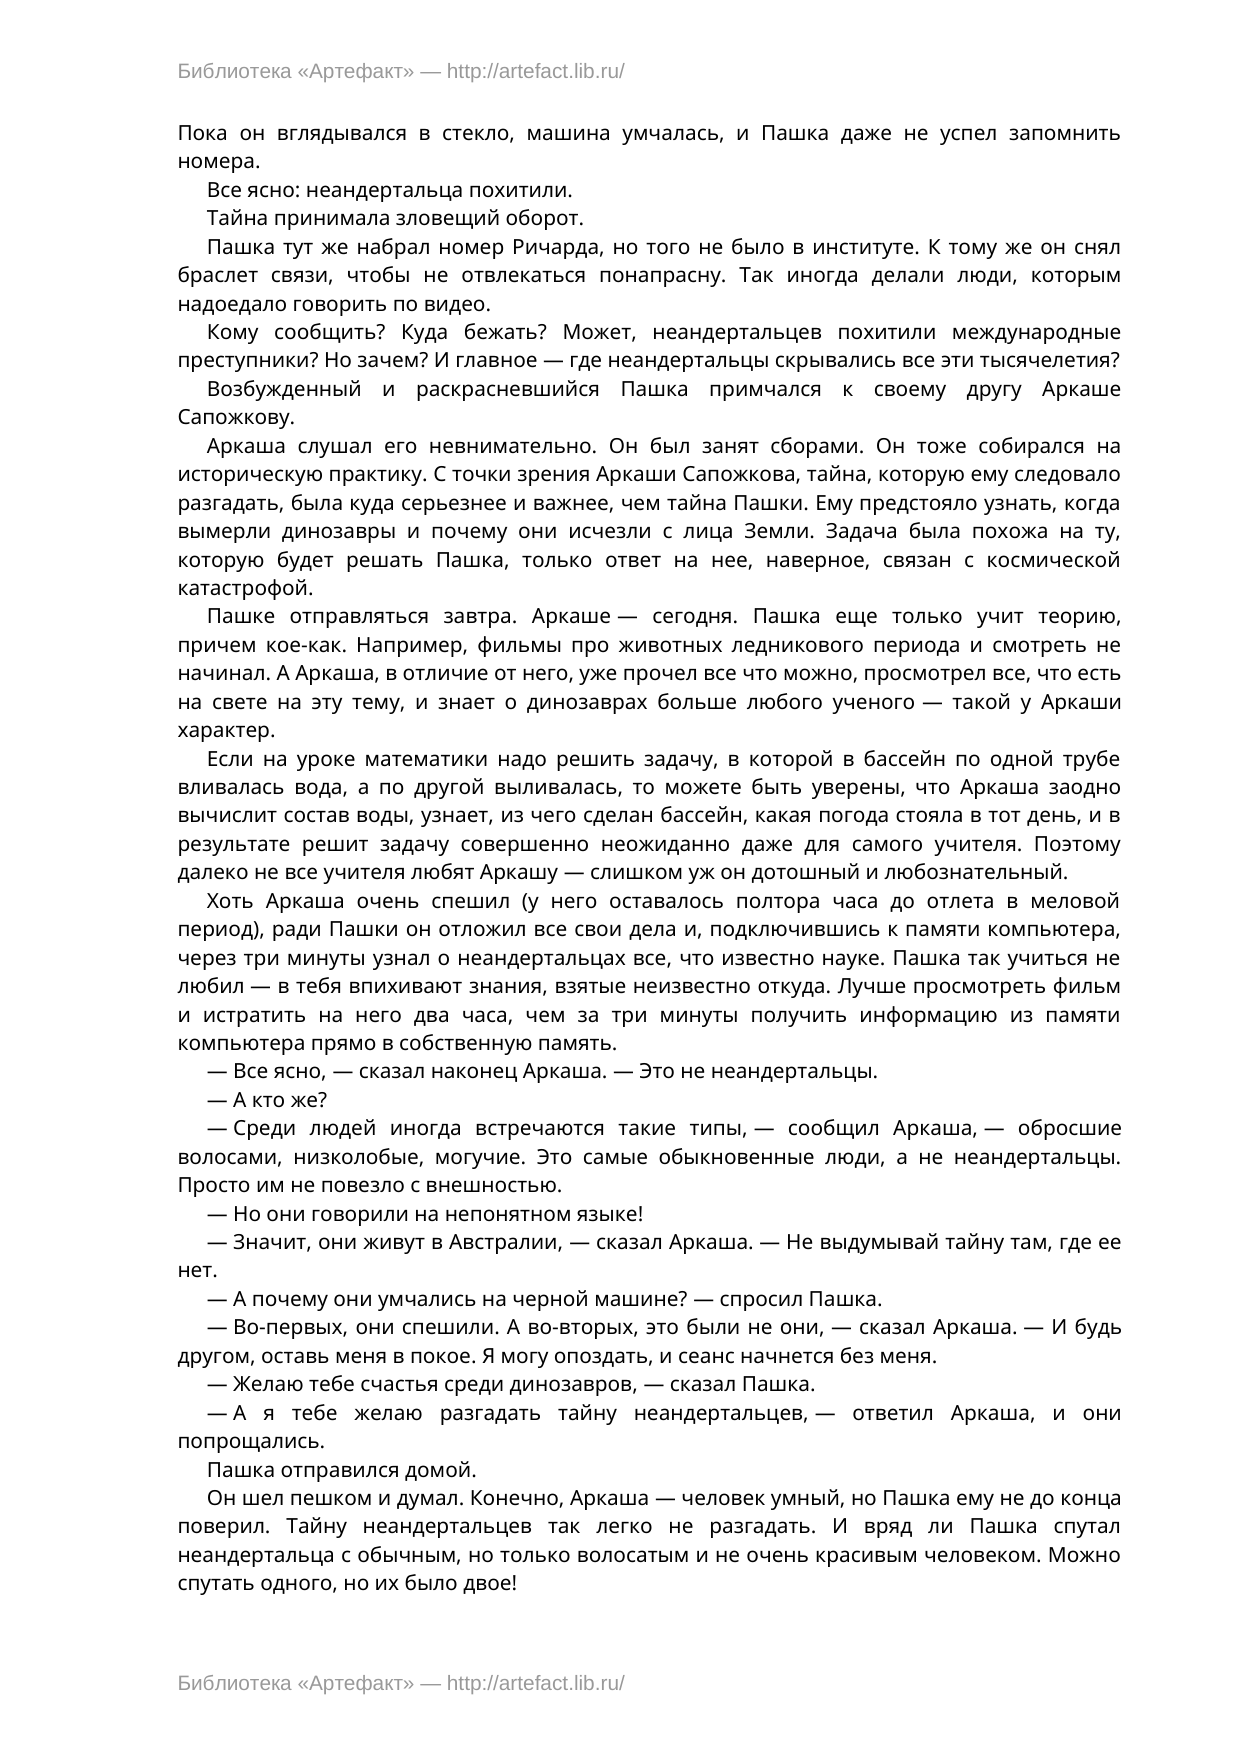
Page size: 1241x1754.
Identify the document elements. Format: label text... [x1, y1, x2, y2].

text — Но они говорили на непонятном языке! [177, 1199, 1122, 1227]
text Он шел пешком и думал. Конечно, Аркаша — человек умный, но Пашка ему не до конца поверил. Тайну неандертальцев так легко не разгадать. И вряд ли Пашка спутал неандертальца с обычным, но только волосатым и не очень красивым человеком. Можно спутать одного, но их было двое! [177, 1483, 1122, 1597]
text — А кто же? [177, 1085, 1122, 1113]
text — Желаю тебе счастья среди динозавров, — сказал Пашка. [177, 1369, 1122, 1398]
text Все ясно: неандертальца похитили. [177, 175, 1122, 203]
text Хоть Аркаша очень спешил (у него оставалось полтора часа до отлета в меловой период), ради Пашки он отложил все свои дела и, подключившись к памяти компьютера, через три минуты узнал о неандертальцах все, что известно науке. Пашка так учиться не любил — в тебя впихивают знания, взятые неизвестно откуда. Лучше просмотреть фильм и истратить на него два часа, чем за три минуты получить информацию из памяти компьютера прямо в собственную память. [177, 886, 1122, 1057]
text — Все ясно, — сказал наконец Аркаша. — Это не неандертальцы. [177, 1057, 1122, 1085]
text Возбужденный и раскрасневшийся Пашка примчался к своему другу Аркаше Сапожкову. [177, 374, 1122, 431]
text Если на уроке математики надо решить задачу, в которой в бассейн по одной трубе вливалась вода, а по другой выливалась, то можете быть уверены, что Аркаша заодно вычислит состав воды, узнает, из чего сделан бассейн, какая погода стояла в тот день, и в результате решит задачу совершенно неожиданно даже для самого учителя. Поэтому далеко не все учителя любят Аркашу — слишком уж он дотошный и любознательный. [177, 744, 1122, 886]
text Кому сообщить? Куда бежать? Может, неандертальцев похитили международные преступники? Но зачем? И главное — где неандертальцы скрывались все эти тысячелетия? [177, 317, 1122, 374]
text Тайна принимала зловещий оборот. [177, 203, 1122, 232]
text Пашка отправился домой. [177, 1455, 1122, 1483]
text — Среди людей иногда встречаются такие типы, — сообщил Аркаша, — обросшие волосами, низколобые, могучие. Это самые обыкновенные люди, а не неандертальцы. Просто им не повезло с внешностью. [177, 1113, 1122, 1199]
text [177, 118, 1122, 175]
text Аркаша слушал его невнимательно. Он был занят сборами. Он тоже собирался на историческую практику. С точки зрения Аркаши Сапожкова, тайна, которую ему следовало разгадать, была куда серьезнее и важнее, чем тайна Пашки. Ему предстояло узнать, когда вымерли динозавры и почему они исчезли с лица Земли. Задача была похожа на ту, которую будет решать Пашка, только ответ на нее, наверное, связан с космической катастрофой. [177, 431, 1122, 602]
text — Значит, они живут в Австралии, — сказал Аркаша. — Не выдумывай тайну там, где ее нет. [177, 1227, 1122, 1284]
text — Во-первых, они спешили. А во-вторых, это были не они, — сказал Аркаша. — И будь другом, оставь меня в покое. Я могу опоздать, и сеанс начнется без меня. [177, 1312, 1122, 1369]
text Пашка тут же набрал номер Ричарда, но того не было в институте. К тому же он снял браслет связи, чтобы не отвлекаться понапрасну. Так иногда делали люди, которым надоедало говорить по видео. [177, 232, 1122, 317]
text — А почему они умчались на черной машине? — спросил Пашка. [177, 1284, 1122, 1312]
text — А я тебе желаю разгадать тайну неандертальцев, — ответил Аркаша, и они попрощались. [177, 1398, 1122, 1455]
text Пашке отправляться завтра. Аркаше — сегодня. Пашка еще только учит теорию, причем кое-как. Например, фильмы про животных ледникового периода и смотреть не начинал. А Аркаша, в отличие от него, уже прочел все что можно, просмотрел все, что есть на свете на эту тему, и знает о динозаврах больше любого ученого — такой у Аркаши характер. [177, 602, 1122, 744]
